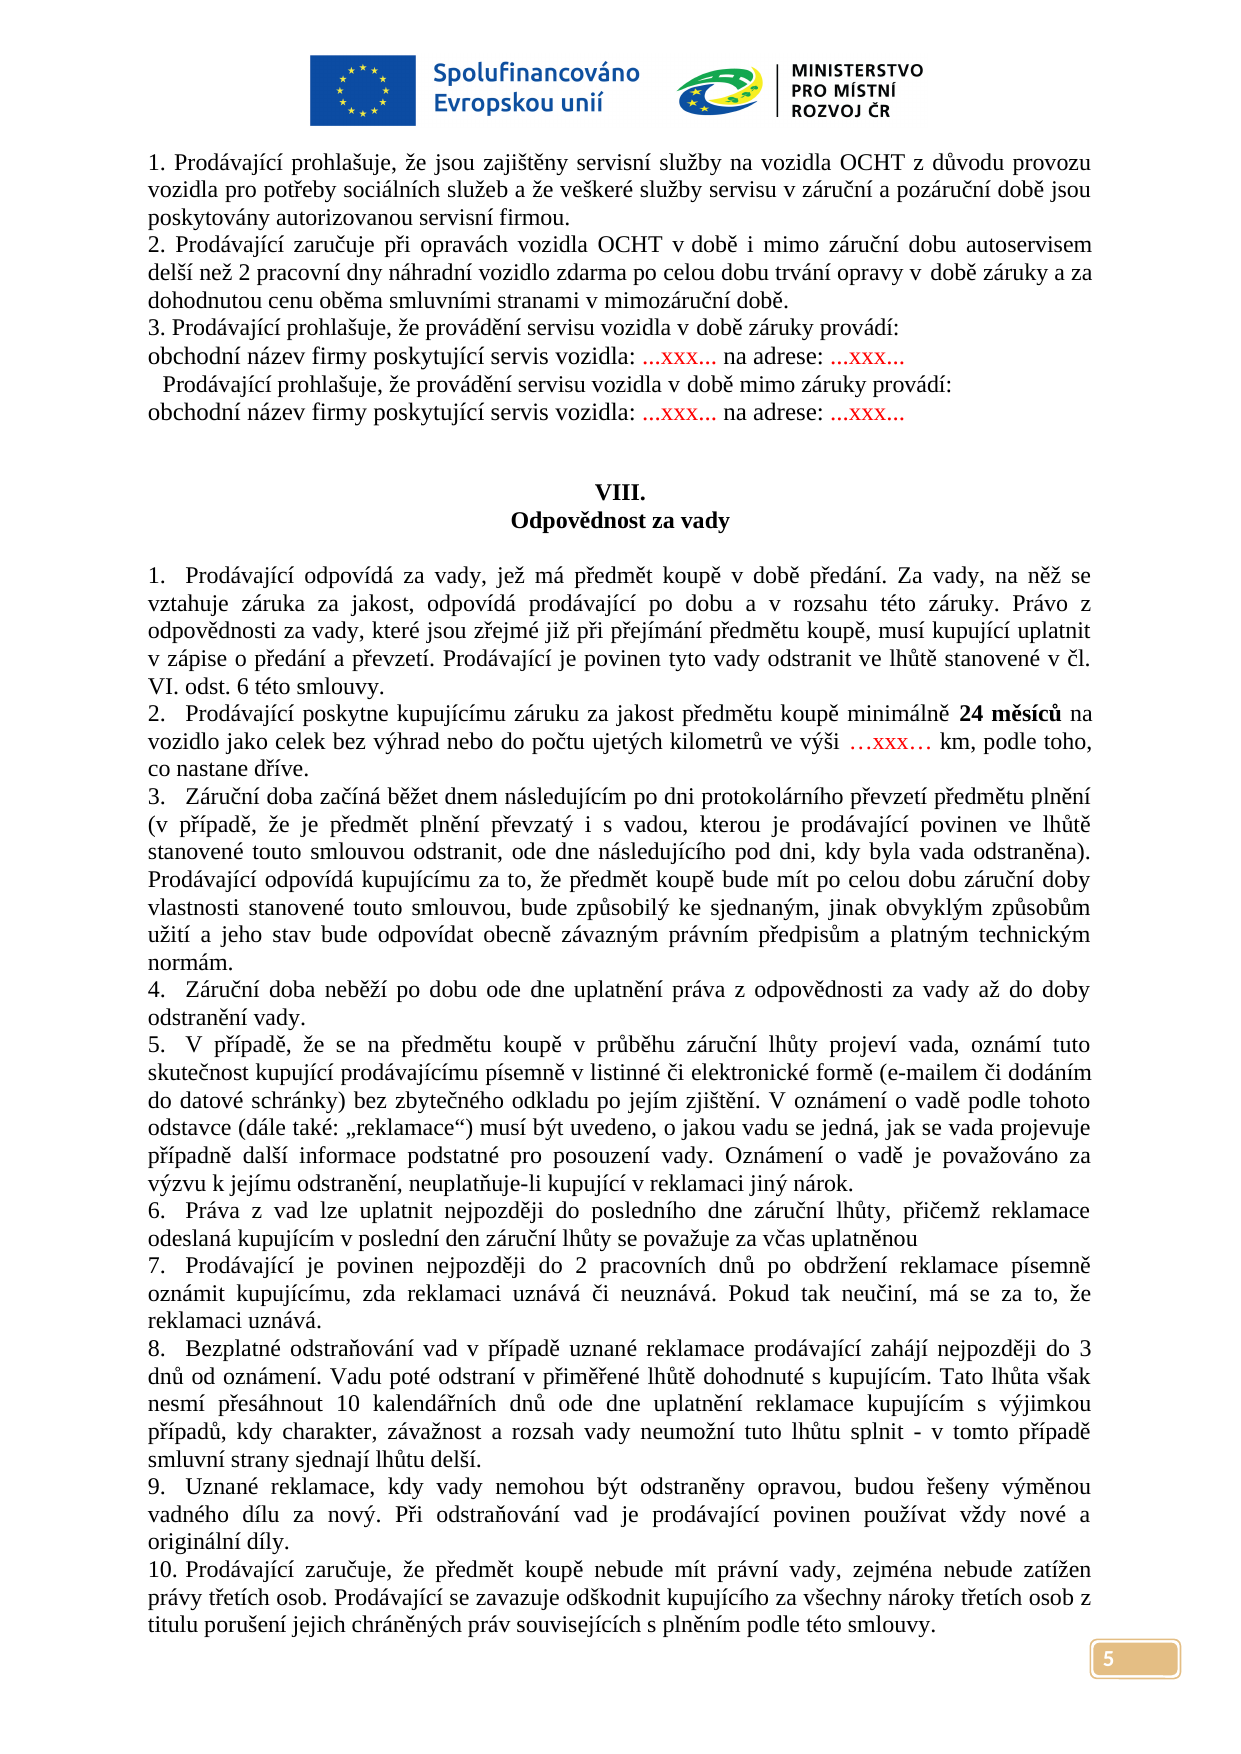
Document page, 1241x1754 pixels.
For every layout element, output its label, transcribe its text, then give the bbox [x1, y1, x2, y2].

text 5. V případě, že se na předmětu koupě v průběhu záruční lhůty projeví vada, oznámí tuto skutečnost kupující prodávajícímu písemně v listinné či elektronické formě (e-mailem či dodáním do datové schránky) bez zbytečného odkladu po jejím zjištění. V oznámení o vadě podle tohoto odstavce (dále také: „reklamace“) musí být uvedeno, o jakou vadu se jedná, jak se vada projevuje případně další informace podstatné pro posouzení vady. Oznámení o vadě je považováno za výzvu k jejímu odstranění, neuplatňuje-li kupující v reklamaci jiný nárok. [148, 1031, 1093, 1196]
text obchodní název firmy poskytující servis vozidla: ...xxx... na adrese: ...xxx... [148, 341, 1093, 369]
text 6. Práva z vad lze uplatnit nejpozději do posledního dne záruční lhůty, přičemž reklamace odeslaná kupujícím v poslední den záruční lhůty se považuje za včas uplatněnou [148, 1196, 1093, 1251]
text Odpovědnost za vady [148, 506, 1093, 534]
picture [308, 53, 928, 128]
text 3. Prodávající prohlašuje, že provádění servisu vozidla v době záruky provádí: [148, 313, 1093, 341]
text 1. Prodávající prohlašuje, že jsou zajištěny servisní služby na vozidla OCHT z důvodu provozu vozidla pro potřeby sociálních služeb a že veškeré služby servisu v záruční a pozáruční době jsou poskytovány autorizovanou servisní firmou. [148, 148, 1093, 230]
text 7. Prodávající je povinen nejpozději do 2 pracovních dnů po obdržení reklamace písemně oznámit kupujícímu, zda reklamaci uznává či neuznává. Pokud tak neučiní, má se za to, že reklamaci uznává. [148, 1251, 1093, 1334]
text 2. Prodávající poskytne kupujícímu záruku za jakost předmětu koupě minimálně 24 měsíců na vozidlo jako celek bez výhrad nebo do počtu ujetých kilometrů ve výši …xxx… km, podle toho, co nastane dříve. [148, 699, 1093, 782]
text obchodní název firmy poskytující servis vozidla: ...xxx... na adrese: ...xxx... [148, 397, 1093, 426]
text 2. Prodávající zaručuje při opravách vozidla OCHT v době i mimo záruční dobu autoservisem delší než 2 pracovní dny náhradní vozidlo zdarma po celou dobu trvání opravy v době záruky a za dohodnutou cenu oběma smluvními stranami v mimozáruční době. [148, 230, 1093, 313]
text 3. Záruční doba začíná běžet dnem následujícím po dni protokolárního převzetí předmětu plnění (v případě, že je předmět plnění převzatý i s vadou, kterou je prodávající povinen ve lhůtě stanovené touto smlouvou odstranit, ode dne následujícího pod dni, kdy byla vada odstraněna). Prodávající odpovídá kupujícímu za to, že předmět koupě bude mít po celou dobu záruční doby vlastnosti stanovené touto smlouvou, bude způsobilý ke sjednaným, jinak obvyklým způsobům užití a jeho stav bude odpovídat obecně závazným právním předpisům a platným technickým normám. [148, 782, 1093, 975]
text 4. Záruční doba neběží po dobu ode dne uplatnění práva z odpovědnosti za vady až do doby odstranění vady. [148, 975, 1093, 1031]
text 1. Prodávající odpovídá za vady, jež má předmět koupě v době předání. Za vady, na něž se vztahuje záruka za jakost, odpovídá prodávající po dobu a v rozsahu této záruky. Právo z odpovědnosti za vady, které jsou zřejmé již při přejímání předmětu koupě, musí kupující uplatnit v zápise o předání a převzetí. Prodávající je povinen tyto vady odstranit ve lhůtě stanovené v čl. VI. odst. 6 této smlouvy. [148, 561, 1093, 699]
text 10. Prodávající zaručuje, že předmět koupě nebude mít právní vady, zejména nebude zatížen právy třetích osob. Prodávající se zavazuje odškodnit kupujícího za všechny nároky třetích osob z titulu porušení jejich chráněných práv souvisejících s plněním podle této smlouvy. [148, 1555, 1093, 1638]
text 9. Uznané reklamace, kdy vady nemohou být odstraněny opravou, budou řešeny výměnou vadného dílu za nový. Při odstraňování vad je prodávající povinen používat vždy nové a originální díly. [148, 1472, 1093, 1555]
text Prodávající prohlašuje, že provádění servisu vozidla v době mimo záruky provádí: [162, 369, 1093, 397]
text 8. Bezplatné odstraňování vad v případě uznané reklamace prodávající zahájí nejpozději do 3 dnů od oznámení. Vadu poté odstraní v přiměřené lhůtě dohodnuté s kupujícím. Tato lhůta však nesmí přesáhnout 10 kalendářních dnů ode dne uplatnění reklamace kupujícím s výjimkou případů, kdy charakter, závažnost a rozsah vady neumožní tuto lhůtu splnit - v tomto případě smluvní strany sjednají lhůtu delší. [148, 1334, 1093, 1472]
text VIII. [148, 478, 1093, 506]
